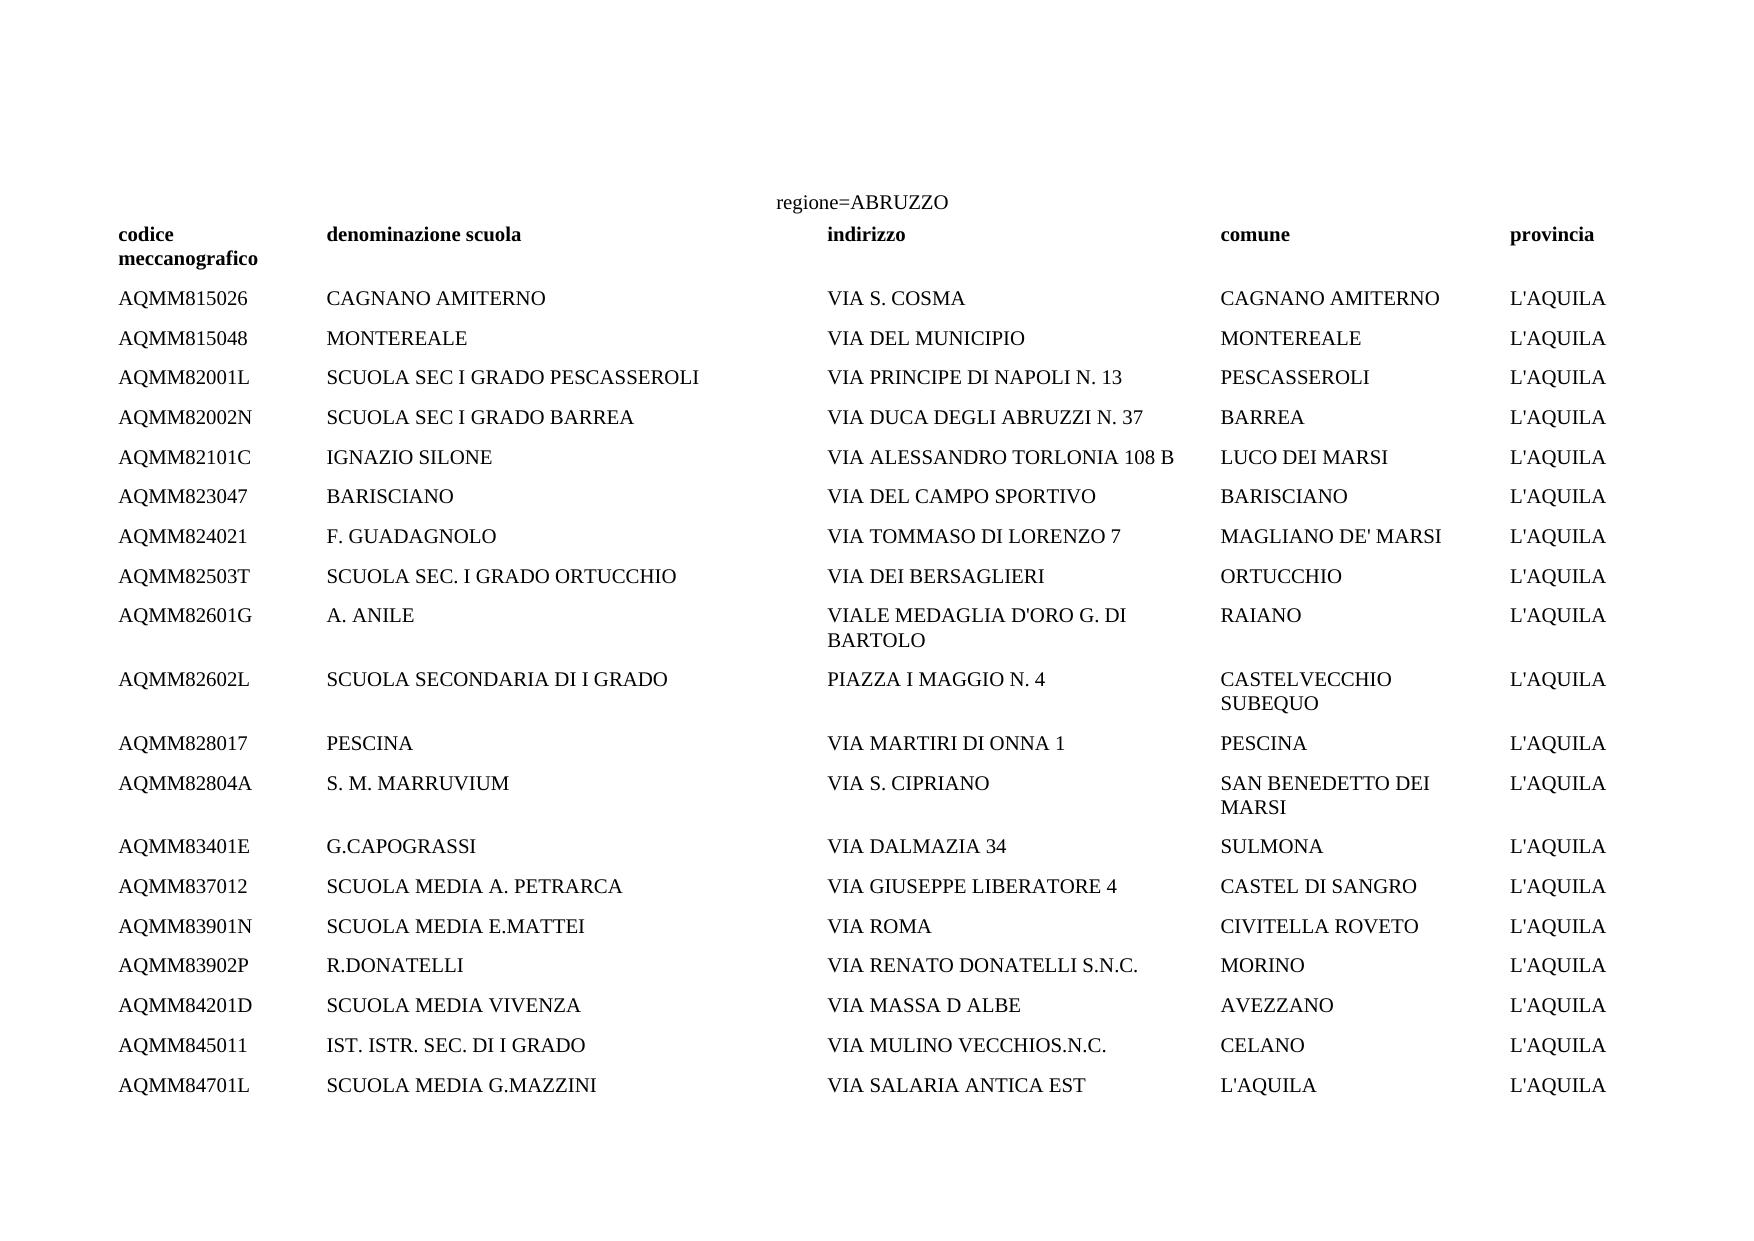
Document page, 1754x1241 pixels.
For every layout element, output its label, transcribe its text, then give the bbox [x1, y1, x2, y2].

table_cell BARISCIANO [1213, 477, 1502, 516]
table_cell IGNAZIO SILONE [319, 437, 819, 477]
table_cell L'AQUILA [1502, 437, 1614, 477]
table_cell AQMM82602L [110, 659, 318, 723]
table_cell L'AQUILA [1502, 827, 1614, 866]
table_cell PESCINA [319, 723, 819, 763]
table_cell VIALE MEDAGLIA D'ORO G. DI BARTOLO [819, 596, 1213, 659]
table_cell IST. ISTR. SEC. DI I GRADO [319, 1025, 819, 1065]
table_cell AQMM82101C [110, 437, 318, 477]
table_cell VIA ROMA [819, 906, 1213, 946]
table_cell L'AQUILA [1502, 358, 1614, 397]
table_cell L'AQUILA [1502, 278, 1614, 318]
table_cell VIA MULINO VECCHIOS.N.C. [819, 1025, 1213, 1065]
table_cell VIA DUCA DEGLI ABRUZZI N. 37 [819, 397, 1213, 437]
table_cell LUCO DEI MARSI [1213, 437, 1502, 477]
text regione=ABRUZZO [118, 190, 1606, 214]
table_cell BARREA [1213, 397, 1502, 437]
table_cell MORINO [1213, 946, 1502, 985]
table_cell AQMM815026 [110, 278, 318, 318]
table_cell SCUOLA MEDIA VIVENZA [319, 985, 819, 1025]
table_cell L'AQUILA [1502, 1025, 1614, 1065]
table_cell SCUOLA MEDIA E.MATTEI [319, 906, 819, 946]
table_cell CASTELVECCHIO SUBEQUO [1213, 659, 1502, 723]
table_cell L'AQUILA [1502, 866, 1614, 906]
table_cell VIA MARTIRI DI ONNA 1 [819, 723, 1213, 763]
table_cell VIA DEL CAMPO SPORTIVO [819, 477, 1213, 516]
table_cell AQMM82804A [110, 763, 318, 827]
table_cell VIA PRINCIPE DI NAPOLI N. 13 [819, 358, 1213, 397]
table_cell ORTUCCHIO [1213, 556, 1502, 596]
table_cell CELANO [1213, 1025, 1502, 1065]
table_header denominazione scuola [319, 214, 819, 278]
table_cell L'AQUILA [1502, 723, 1614, 763]
table_cell S. M. MARRUVIUM [319, 763, 819, 827]
table_cell L'AQUILA [1502, 946, 1614, 985]
table_cell MAGLIANO DE' MARSI [1213, 516, 1502, 556]
table_cell AQMM828017 [110, 723, 318, 763]
table_cell CASTEL DI SANGRO [1213, 866, 1502, 906]
table_header codice meccanografico [110, 214, 318, 278]
table_cell A. ANILE [319, 596, 819, 659]
table_cell L'AQUILA [1502, 906, 1614, 946]
table_cell PIAZZA I MAGGIO N. 4 [819, 659, 1213, 723]
table_cell F. GUADAGNOLO [319, 516, 819, 556]
table_cell VIA RENATO DONATELLI S.N.C. [819, 946, 1213, 985]
table_cell L'AQUILA [1502, 397, 1614, 437]
table_header indirizzo [819, 214, 1213, 278]
table_cell AQMM83902P [110, 946, 318, 985]
table_cell AQMM82001L [110, 358, 318, 397]
table_cell L'AQUILA [1502, 556, 1614, 596]
table_cell SAN BENEDETTO DEI MARSI [1213, 763, 1502, 827]
table_cell VIA MASSA D ALBE [819, 985, 1213, 1025]
table_cell CAGNANO AMITERNO [319, 278, 819, 318]
table_cell VIA S. CIPRIANO [819, 763, 1213, 827]
table_cell AQMM82002N [110, 397, 318, 437]
table_cell L'AQUILA [1502, 477, 1614, 516]
table_cell VIA SALARIA ANTICA EST [819, 1065, 1213, 1104]
table_cell SCUOLA SECONDARIA DI I GRADO [319, 659, 819, 723]
table_cell AQMM84701L [110, 1065, 318, 1104]
table_cell CAGNANO AMITERNO [1213, 278, 1502, 318]
table_cell L'AQUILA [1502, 596, 1614, 659]
table_cell BARISCIANO [319, 477, 819, 516]
table_cell MONTEREALE [1213, 318, 1502, 357]
table_cell SCUOLA SEC I GRADO PESCASSEROLI [319, 358, 819, 397]
table_cell RAIANO [1213, 596, 1502, 659]
table_cell AQMM824021 [110, 516, 318, 556]
table_cell VIA ALESSANDRO TORLONIA 108 B [819, 437, 1213, 477]
table_cell SCUOLA SEC. I GRADO ORTUCCHIO [319, 556, 819, 596]
table_cell L'AQUILA [1213, 1065, 1502, 1104]
table_cell L'AQUILA [1502, 318, 1614, 357]
table_cell AQMM84201D [110, 985, 318, 1025]
table_cell PESCASSEROLI [1213, 358, 1502, 397]
table_cell VIA DEL MUNICIPIO [819, 318, 1213, 357]
table_cell G.CAPOGRASSI [319, 827, 819, 866]
table_cell AVEZZANO [1213, 985, 1502, 1025]
table_cell PESCINA [1213, 723, 1502, 763]
table_cell AQMM82601G [110, 596, 318, 659]
table_header provincia [1502, 214, 1614, 278]
table_cell AQMM82503T [110, 556, 318, 596]
table_cell VIA DALMAZIA 34 [819, 827, 1213, 866]
table_cell SCUOLA SEC I GRADO BARREA [319, 397, 819, 437]
table_cell VIA TOMMASO DI LORENZO 7 [819, 516, 1213, 556]
table_cell L'AQUILA [1502, 1065, 1614, 1104]
table_cell AQMM845011 [110, 1025, 318, 1065]
table_cell AQMM815048 [110, 318, 318, 357]
table_cell R.DONATELLI [319, 946, 819, 985]
table_cell L'AQUILA [1502, 659, 1614, 723]
table_cell MONTEREALE [319, 318, 819, 357]
table_cell SCUOLA MEDIA G.MAZZINI [319, 1065, 819, 1104]
table_cell AQMM823047 [110, 477, 318, 516]
table_cell L'AQUILA [1502, 516, 1614, 556]
table_cell AQMM837012 [110, 866, 318, 906]
table_cell AQMM83401E [110, 827, 318, 866]
table_cell L'AQUILA [1502, 763, 1614, 827]
table_cell L'AQUILA [1502, 985, 1614, 1025]
table_cell SCUOLA MEDIA A. PETRARCA [319, 866, 819, 906]
table_header comune [1213, 214, 1502, 278]
table_cell VIA GIUSEPPE LIBERATORE 4 [819, 866, 1213, 906]
table_cell SULMONA [1213, 827, 1502, 866]
table_cell VIA S. COSMA [819, 278, 1213, 318]
table_cell CIVITELLA ROVETO [1213, 906, 1502, 946]
table_cell AQMM83901N [110, 906, 318, 946]
table_cell VIA DEI BERSAGLIERI [819, 556, 1213, 596]
